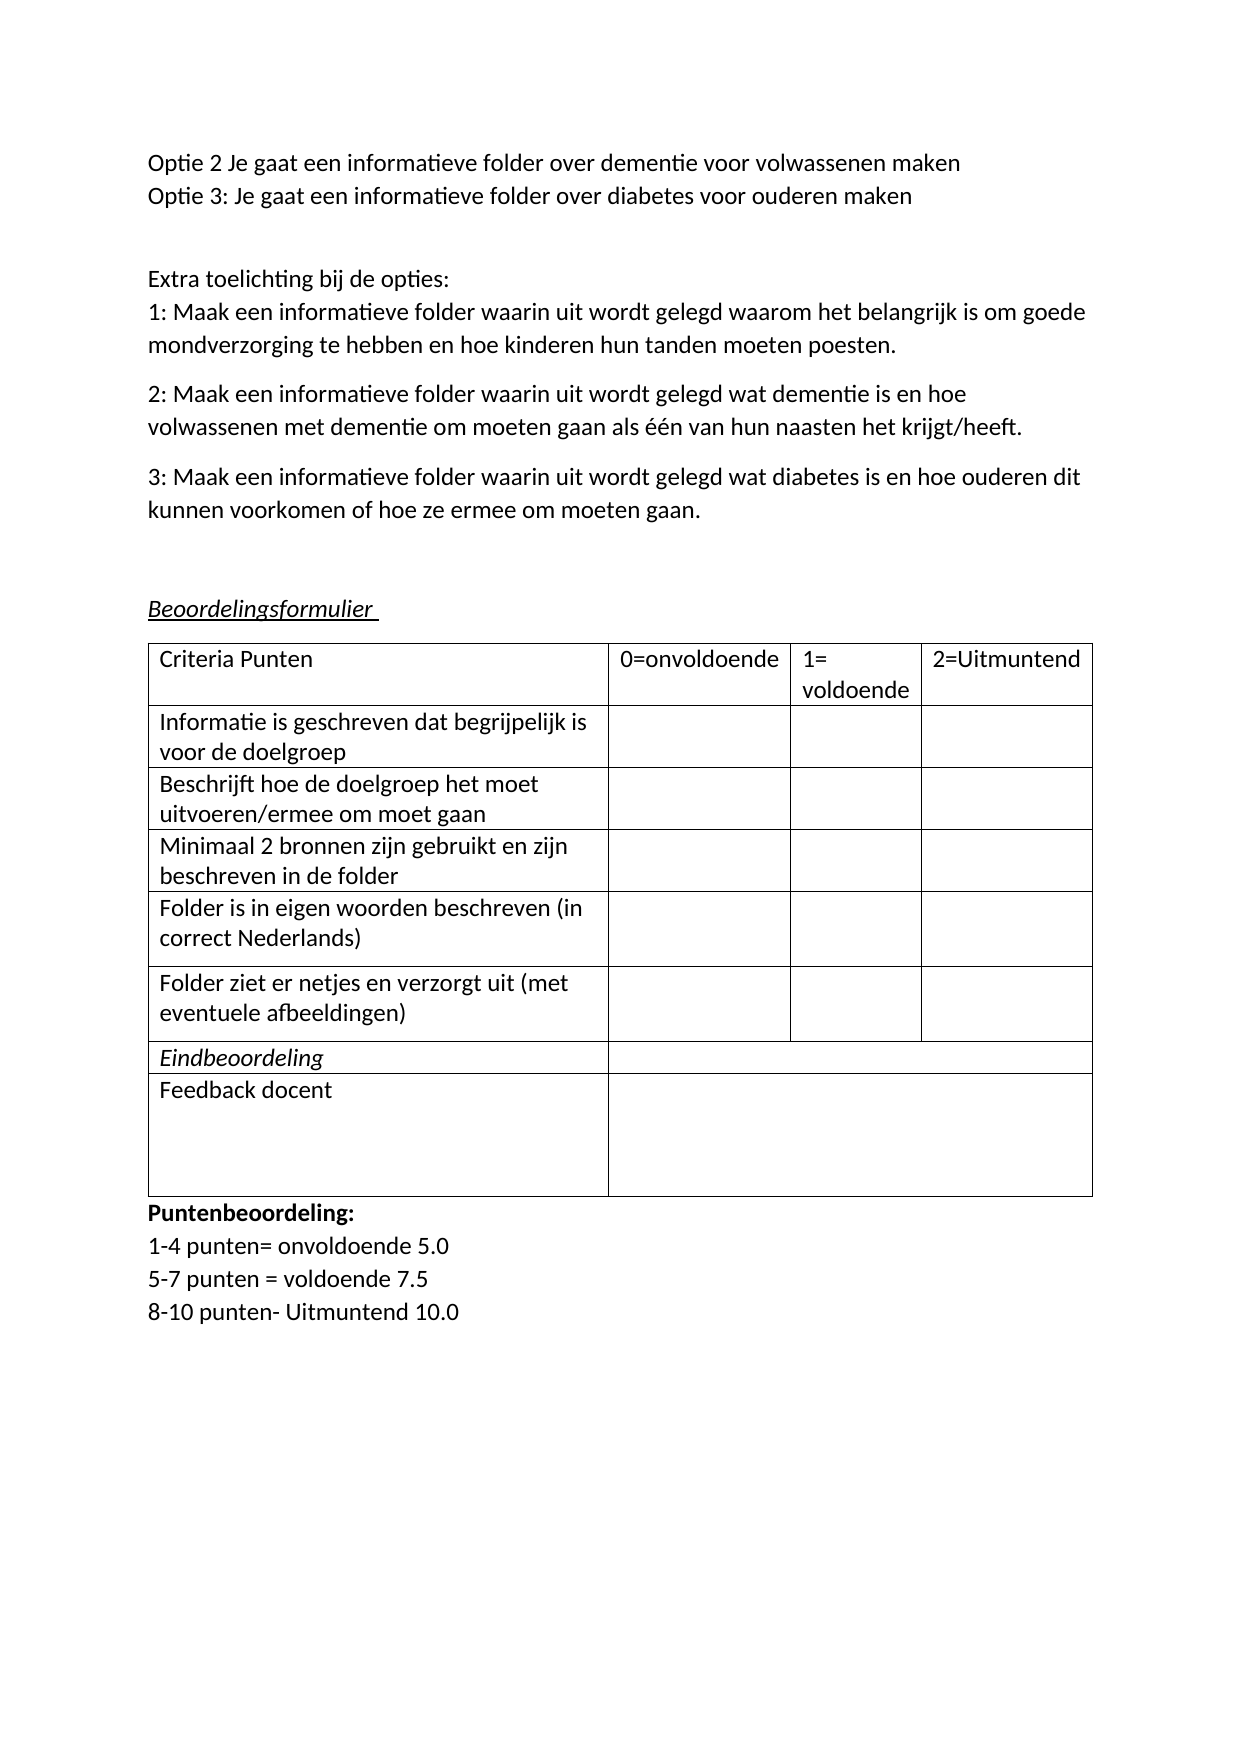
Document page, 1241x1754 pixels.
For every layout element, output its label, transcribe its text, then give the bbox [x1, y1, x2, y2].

table_cell [609, 892, 790, 966]
table_cell Feedback docent [149, 1074, 608, 1196]
text Puntenbeoordeling: 1-4 punten= onvoldoende 5.0 5-7 punten = voldoende 7.5 8-10 punten- Uitmuntend 10.0 [148, 1197, 1093, 1356]
table_cell [791, 967, 921, 1041]
table_cell Informatie is geschreven dat begrijpelijk is voor de doelgroep [149, 706, 608, 767]
table_cell [791, 892, 921, 966]
table_cell [791, 830, 921, 891]
table_cell [609, 768, 790, 829]
table_cell [922, 967, 1092, 1041]
table_cell [609, 830, 790, 891]
table_header 1= voldoende [791, 644, 921, 705]
text Beoordelingsformulier [148, 593, 1093, 623]
table_cell Beschrijft hoe de doelgroep het moet uitvoeren/ermee om moet gaan [149, 768, 608, 829]
text 3: Maak een informatieve folder waarin uit wordt gelegd wat diabetes is en hoe ouderen dit kunnen voorkomen of hoe ze ermee om moeten gaan. [148, 461, 1093, 524]
table_cell [609, 706, 790, 767]
table_header 0=onvoldoende [609, 644, 790, 705]
table_cell [609, 1074, 1092, 1196]
table_cell Minimaal 2 bronnen zijn gebruikt en zijn beschreven in de folder [149, 830, 608, 891]
table_cell [922, 830, 1092, 891]
table_header Criteria Punten [149, 644, 608, 705]
table_cell Folder is in eigen woorden beschreven (in correct Nederlands) [149, 892, 608, 966]
table_cell [791, 768, 921, 829]
table_cell [791, 706, 921, 767]
table_cell [922, 768, 1092, 829]
text 2: Maak een informatieve folder waarin uit wordt gelegd wat dementie is en hoe volwassenen met dementie om moeten gaan als één van hun naasten het krijgt/heeft. [148, 378, 1093, 442]
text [148, 148, 1093, 211]
table_cell [922, 706, 1092, 767]
table_cell Eindbeoordeling [149, 1042, 608, 1073]
text Extra toelichting bij de opties: 1: Maak een informatieve folder waarin uit wordt gelegd waarom het belangrijk is om goede mondverzorging te hebben en hoe kinderen hun tanden moeten poesten. [148, 230, 1093, 359]
table_header 2=Uitmuntend [922, 644, 1092, 705]
table_cell [609, 967, 790, 1041]
table_cell [609, 1042, 1092, 1073]
table_cell Folder ziet er netjes en verzorgt uit (met eventuele afbeeldingen) [149, 967, 608, 1041]
table_cell [922, 892, 1092, 966]
